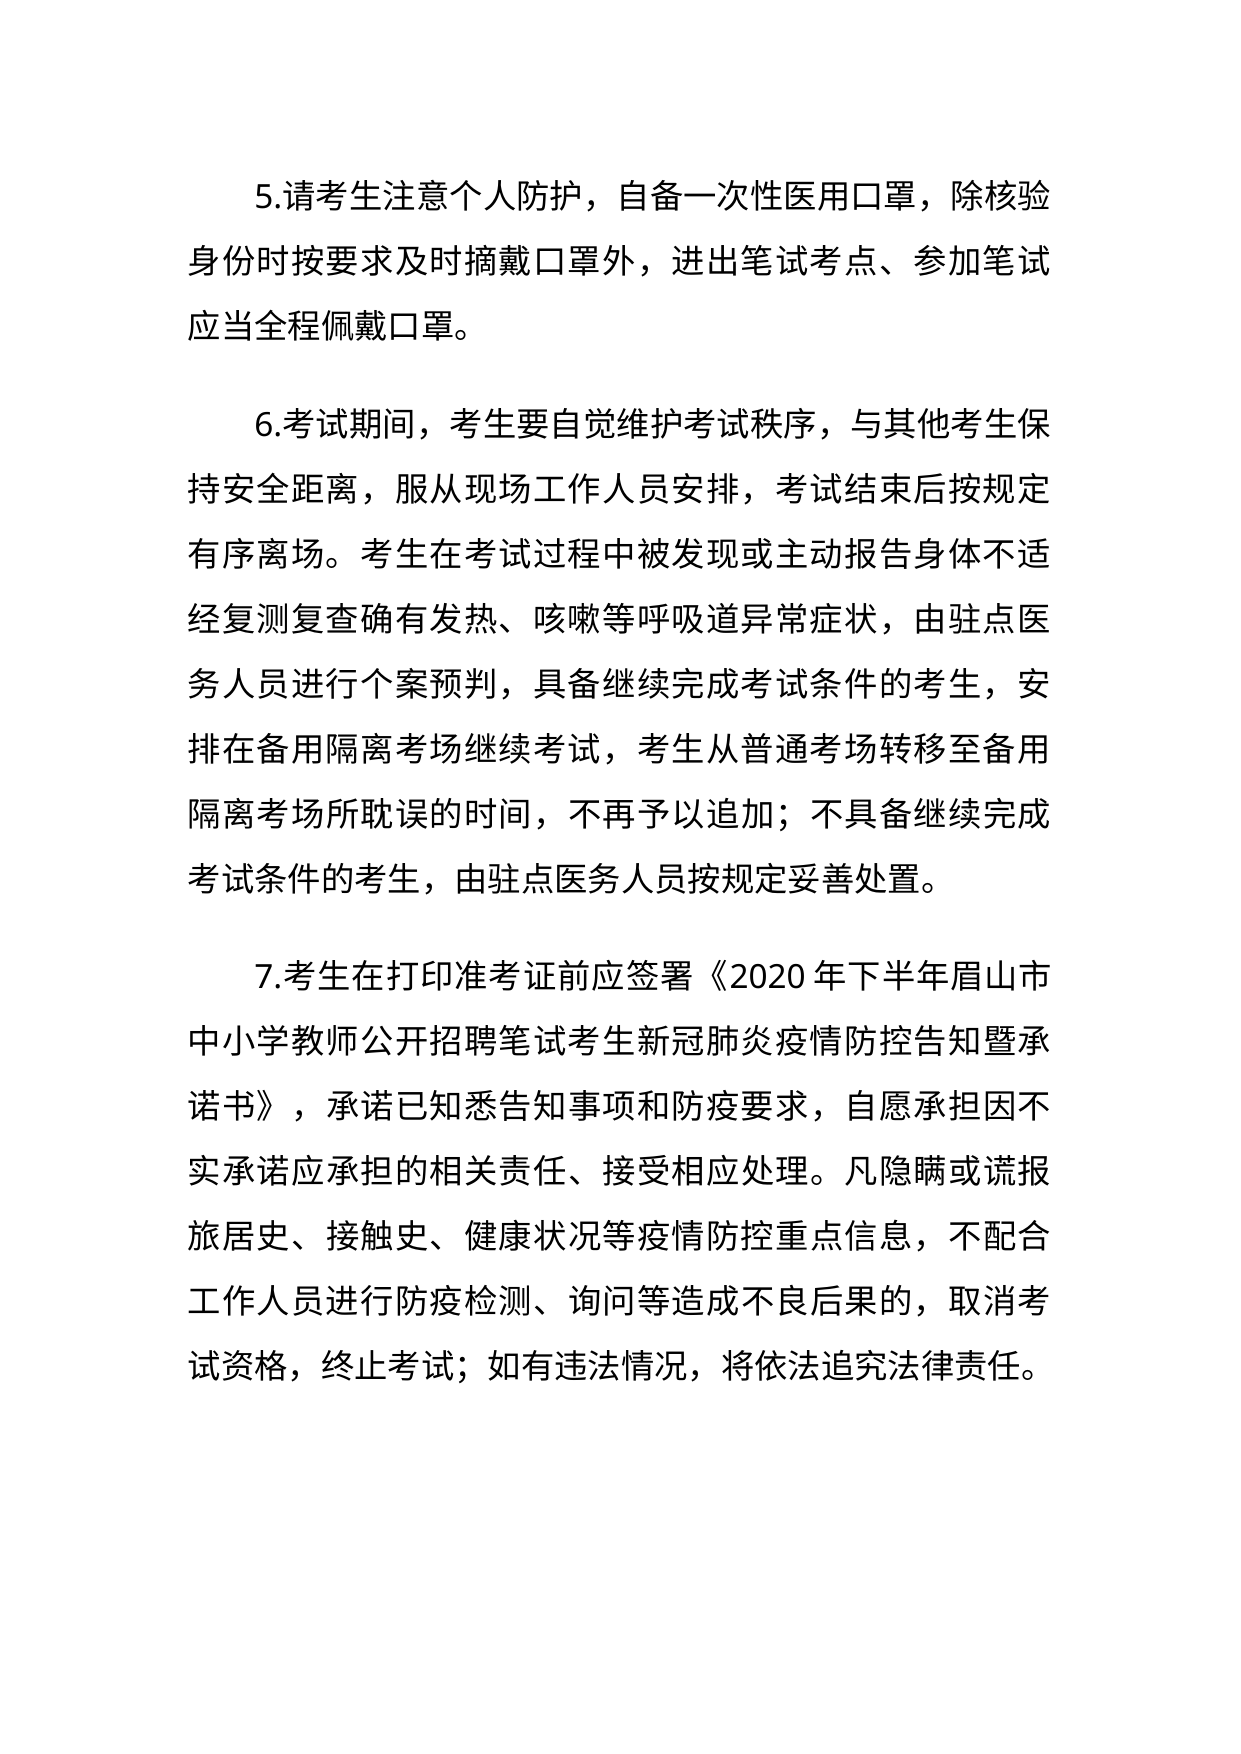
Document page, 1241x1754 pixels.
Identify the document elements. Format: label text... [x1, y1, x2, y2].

text 6.考试期间，考生要自觉维护考试秩序，与其他考生保持安全距离，服从现场工作人员安排，考试结束后按规定有序离场。考生在考试过程中被发现或主动报告身体不适，经复测复查确有发热、咳嗽等呼吸道异常症状，由驻点医务人员进行个案预判，具备继续完成考试条件的考生，安排在备用隔离考场继续考试，考生从普通考场转移至备用隔离考场所耽误的时间，不再予以追加；不具备继续完成考试条件的考生，由驻点医务人员按规定妥善处置。 [187, 389, 1053, 909]
text 5.请考生注意个人防护，自备一次性医用口罩，除核验身份时按要求及时摘戴口罩外，进出笔试考点、参加笔试应当全程佩戴口罩。 [187, 162, 1053, 357]
text 7.考生在打印准考证前应签署《2020年下半年眉山市中小学教师公开招聘笔试考生新冠肺炎疫情防控告知暨承诺书》，承诺已知悉告知事项和防疫要求，自愿承担因不实承诺应承担的相关责任、接受相应处理。凡隐瞒或谎报旅居史、接触史、健康状况等疫情防控重点信息，不配合工作人员进行防疫检测、询问等造成不良后果的，取消考试资格，终止考试；如有违法情况，将依法追究法律责任。 [187, 942, 1053, 1397]
